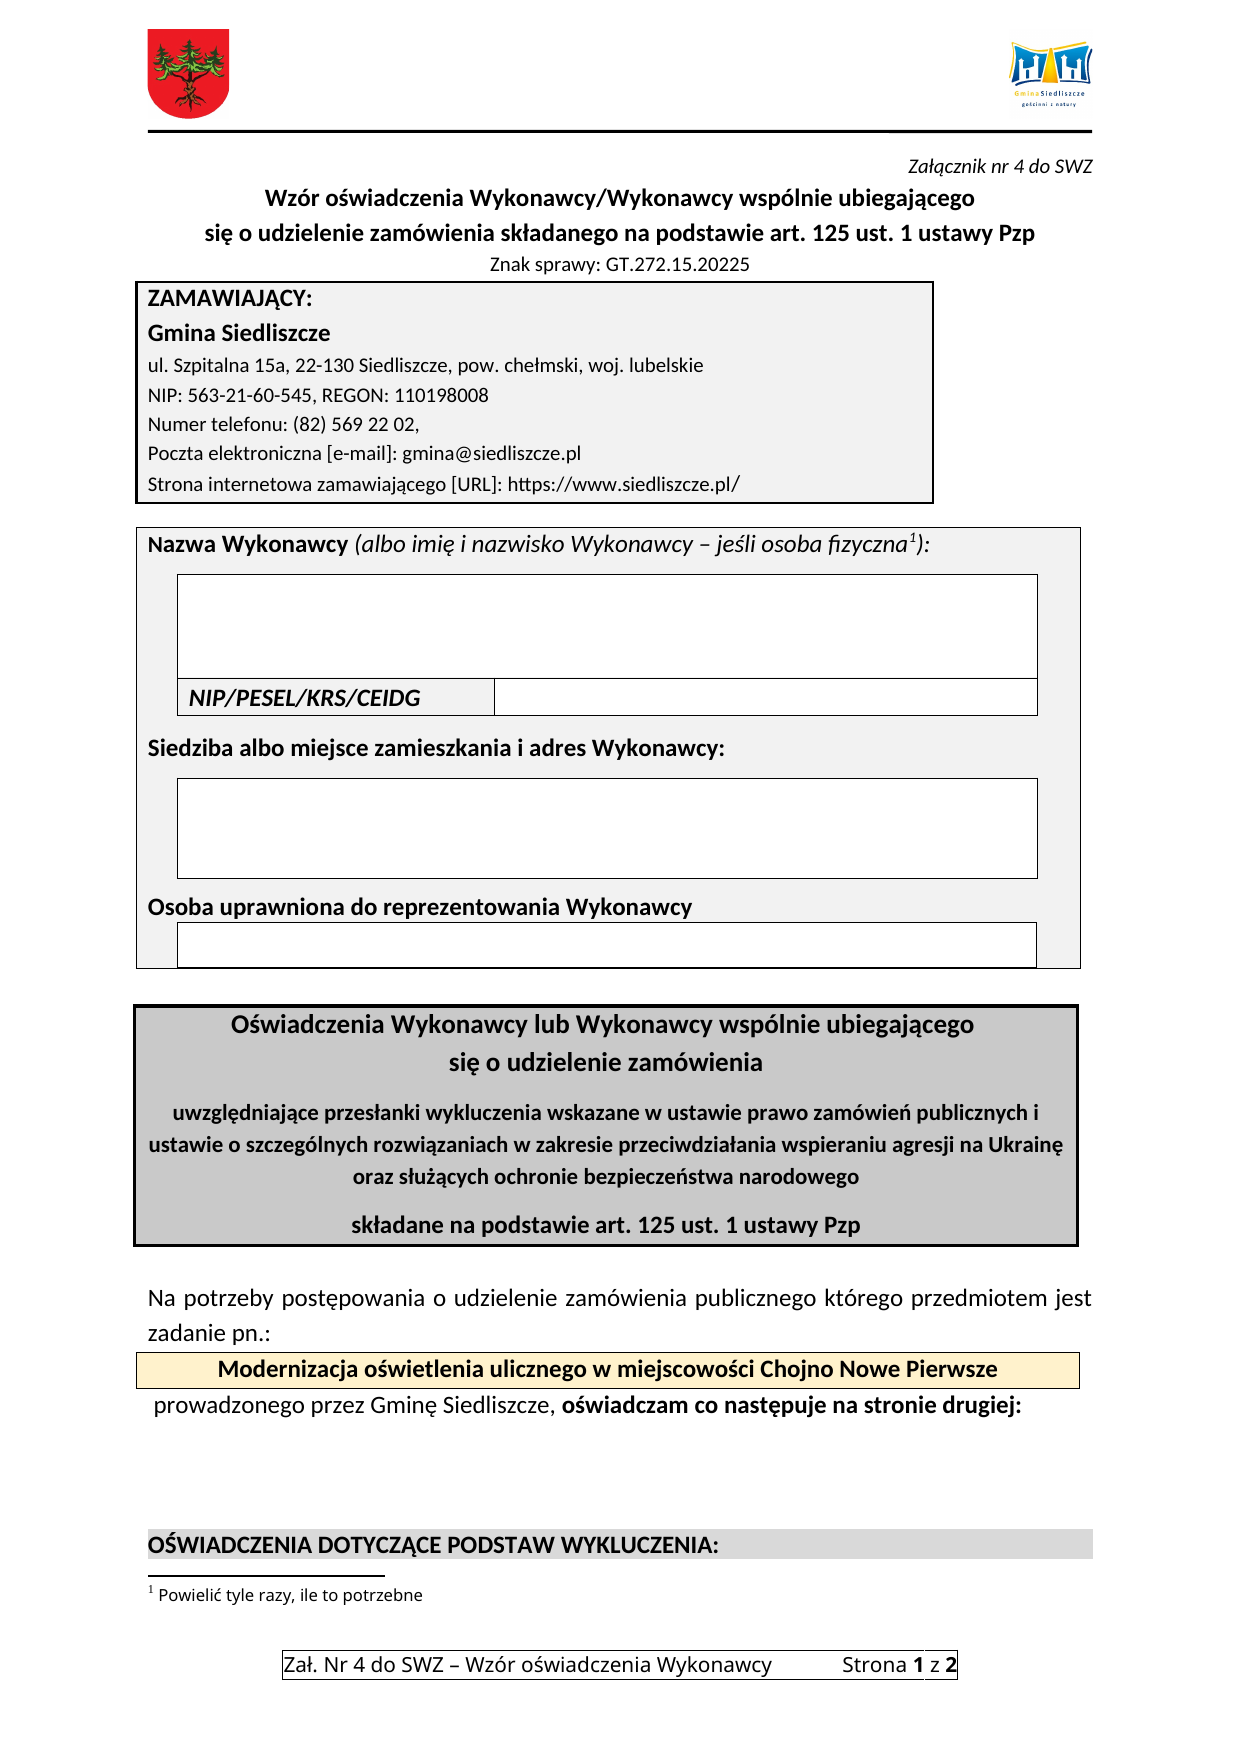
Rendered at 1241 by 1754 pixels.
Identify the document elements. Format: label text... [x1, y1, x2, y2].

table_header Nazwa Wykonawcy (albo imię i nazwisko Wykonawcy – jeśli osoba fizyczna): Siedziba albo miejsce zamieszkania i adres Wykonawcy: Osoba uprawniona do reprezentowania Wykonawcy [137, 528, 1080, 968]
table_header Modernizacja oświetlenia ulicznego w miejscowości Chojno Nowe Pierwsze [137, 1353, 1079, 1388]
text prowadzonego przez Gminę Siedliszcze, oświadczam co następuje na stronie drugiej: [148, 1389, 1093, 1419]
text Na potrzeby postępowania o udzielenie zamówienia publicznego którego przedmiotem jest zadanie pn.: [148, 1282, 1093, 1347]
text Załącznik nr 4 do SWZ [148, 148, 1093, 178]
table_header Oświadczenia Wykonawcy lub Wykonawcy wspólnie ubiegającego się o udzielenie zamówienia uwzględniające przesłanki wykluczenia wskazane w ustawie prawo zamówień publicznych i ustawie o szczególnych rozwiązaniach w zakresie przeciwdziałania wspieraniu agresji na Ukrainę oraz służących ochronie bezpieczeństwa narodowego składane na podstawie art. 125 ust. 1 ustawy Pzp [136, 1008, 1076, 1244]
picture [147, 29, 230, 119]
table_header ZAMAWIAJĄCY: Gmina Siedliszcze ul. Szpitalna 15a, 22-130 Siedliszcze, pow. chełmski, woj. lubelskie NIP: 563-21-60-545, REGON: 110198008 Numer telefonu: (82) 569 22 02, Poczta elektroniczna [e-mail]: gmina@siedliszcze.pl Strona internetowa zamawiającego [URL]: https://www.siedliszcze.pl/ [138, 283, 932, 502]
text się o udzielenie zamówienia składanego na podstawie art. 125 ust. 1 ustawy Pzp Znak sprawy: GT.272.15.20225 [148, 217, 1093, 277]
text Wzór oświadczenia Wykonawcy/Wykonawcy wspólnie ubiegającego [148, 182, 1093, 213]
text OŚWIADCZENIA DOTYCZĄCE PODSTAW WYKLUCZENIA: [148, 1529, 1093, 1559]
picture [1008, 29, 1093, 119]
